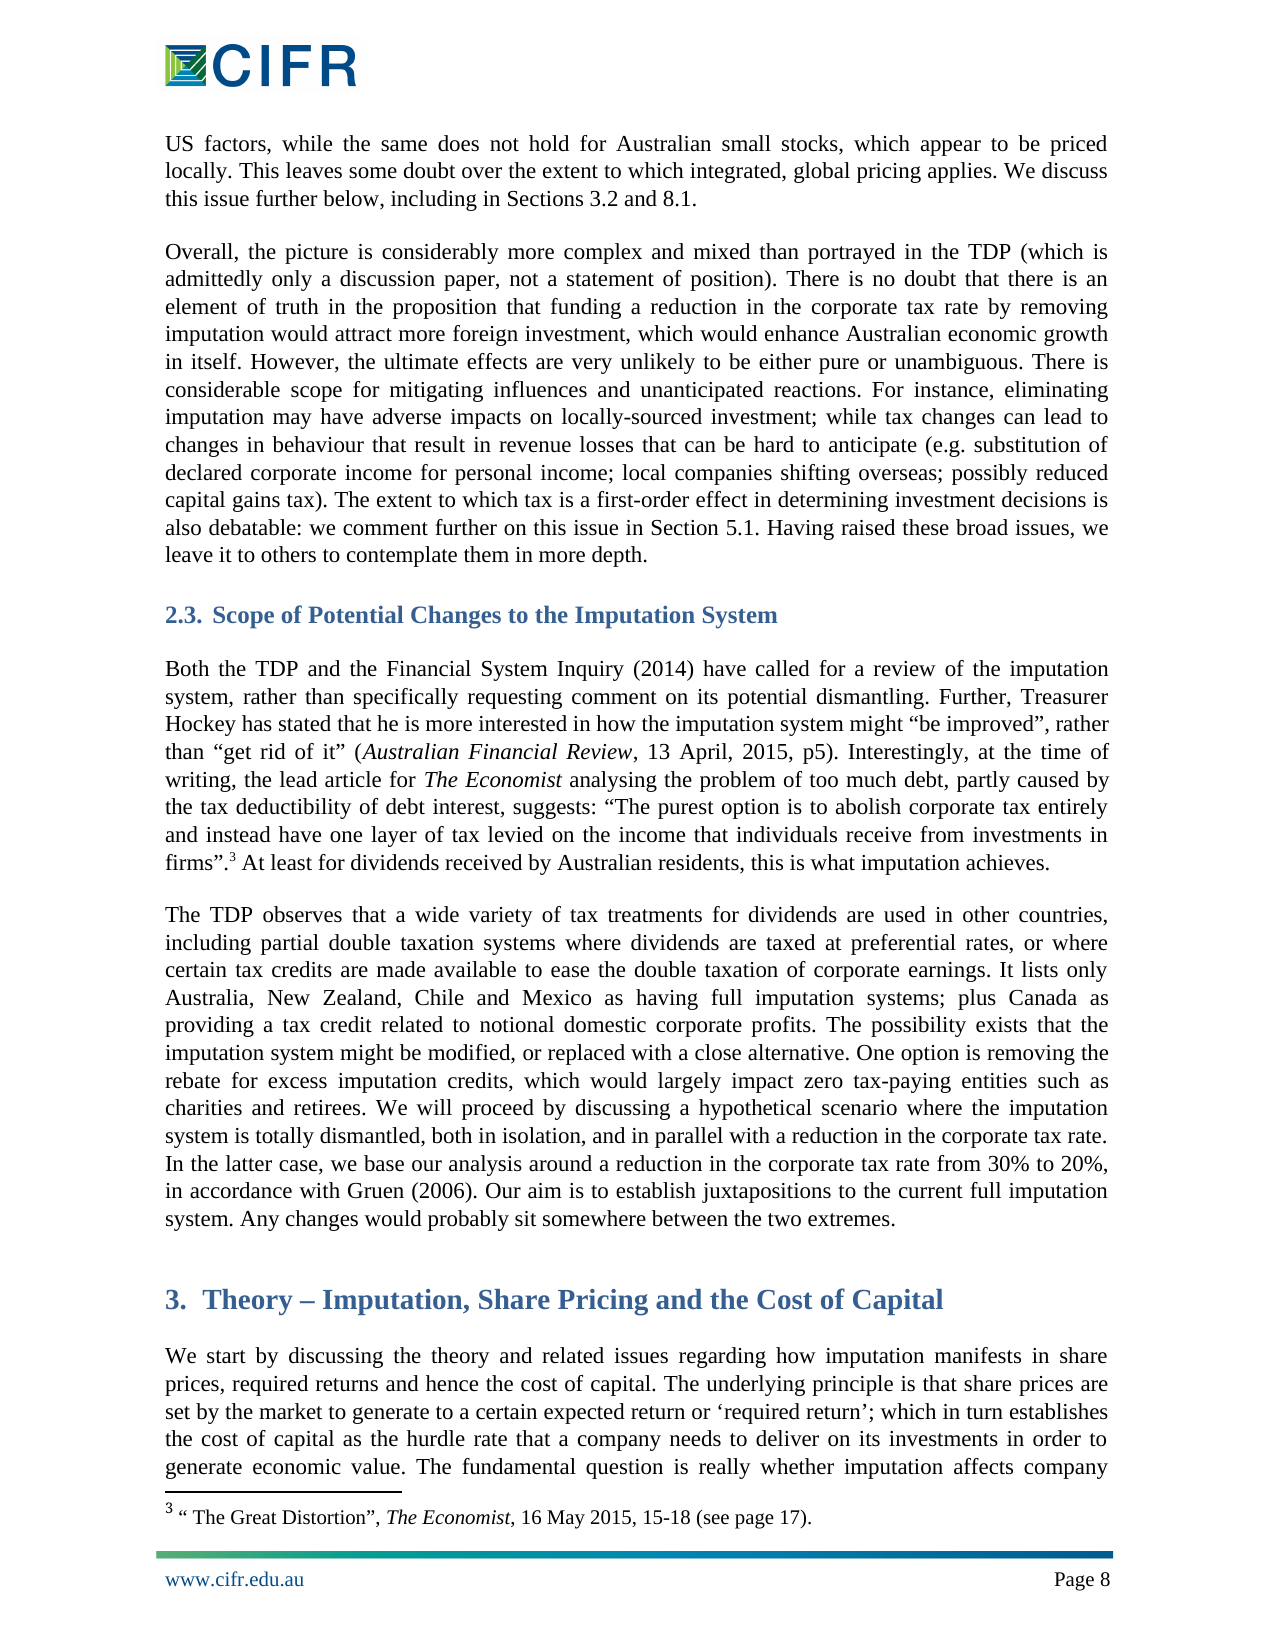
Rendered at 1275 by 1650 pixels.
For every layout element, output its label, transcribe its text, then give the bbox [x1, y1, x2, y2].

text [165, 130, 1110, 211]
picture [128, 1535, 1126, 1568]
list Theory – Imputation, Share Pricing and the Cost of Capital [165, 1282, 1110, 1316]
text The TDP observes that a wide variety of tax treatments for dividends are used in other countries, including partial double taxation systems where dividends are taxed at preferential rates, or where certain tax credits are made available to ease the double taxation of corporate earnings. It lists only Australia, New Zealand, Chile and Mexico as having full imputation systems; plus Canada as providing a tax credit related to notional domestic corporate profits. The possibility exists that the imputation system might be modified, or replaced with a close alternative. One option is removing the rebate for excess imputation credits, which would largely impact zero tax-paying entities such as charities and retirees. We will proceed by discussing a hypothetical scenario where the imputation system is totally dismantled, both in isolation, and in parallel with a reduction in the corporate tax rate. In the latter case, we base our analysis around a reduction in the corporate tax rate from 30% to 20%, in accordance with Gruen (2006). Our aim is to establish juxtapositions to the current full imputation system. Any changes would probably sit somewhere between the two extremes. [165, 901, 1110, 1231]
text Both the TDP and the Financial System Inquiry (2014) have called for a review of the imputation system, rather than specifically requesting comment on its potential dismantling. Further, Treasurer Hockey has stated that he is more interested in how the imputation system might “be improved”, rather than “get rid of it” (Australian Financial Review, 13 April, 2015, p5). Interestingly, at the time of writing, the lead article for The Economist analysing the problem of too much debt, partly caused by the tax deductibility of debt interest, suggests: “The purest option is to abolish corporate tax entirely and instead have one layer of tax levied on the income that individuals receive from investments in firms”. At least for dividends received by Australian residents, this is what imputation achieves. [165, 655, 1110, 875]
list Scope of Potential Changes to the Imputation System [165, 600, 1110, 629]
text Overall, the picture is considerably more complex and mixed than portrayed in the TDP (which is admittedly only a discussion paper, not a statement of position). There is no doubt that there is an element of truth in the proposition that funding a reduction in the corporate tax rate by removing imputation would attract more foreign investment, which would enhance Australian economic growth in itself. However, the ultimate effects are very unlikely to be either pure or unambiguous. There is considerable scope for mitigating influences and unanticipated reactions. For instance, eliminating imputation may have adverse impacts on locally-sourced investment; while tax changes can lead to changes in behaviour that result in revenue losses that can be hard to anticipate (e.g. substitution of declared corporate income for personal income; local companies shifting overseas; possibly reduced capital gains tax). The extent to which tax is a first-order effect in determining investment decisions is also debatable: we comment further on this issue in Section 5.1. Having raised these broad issues, we leave it to others to contemplate them in more depth. [165, 238, 1110, 568]
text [165, 1343, 1110, 1479]
picture [155, 36, 366, 92]
